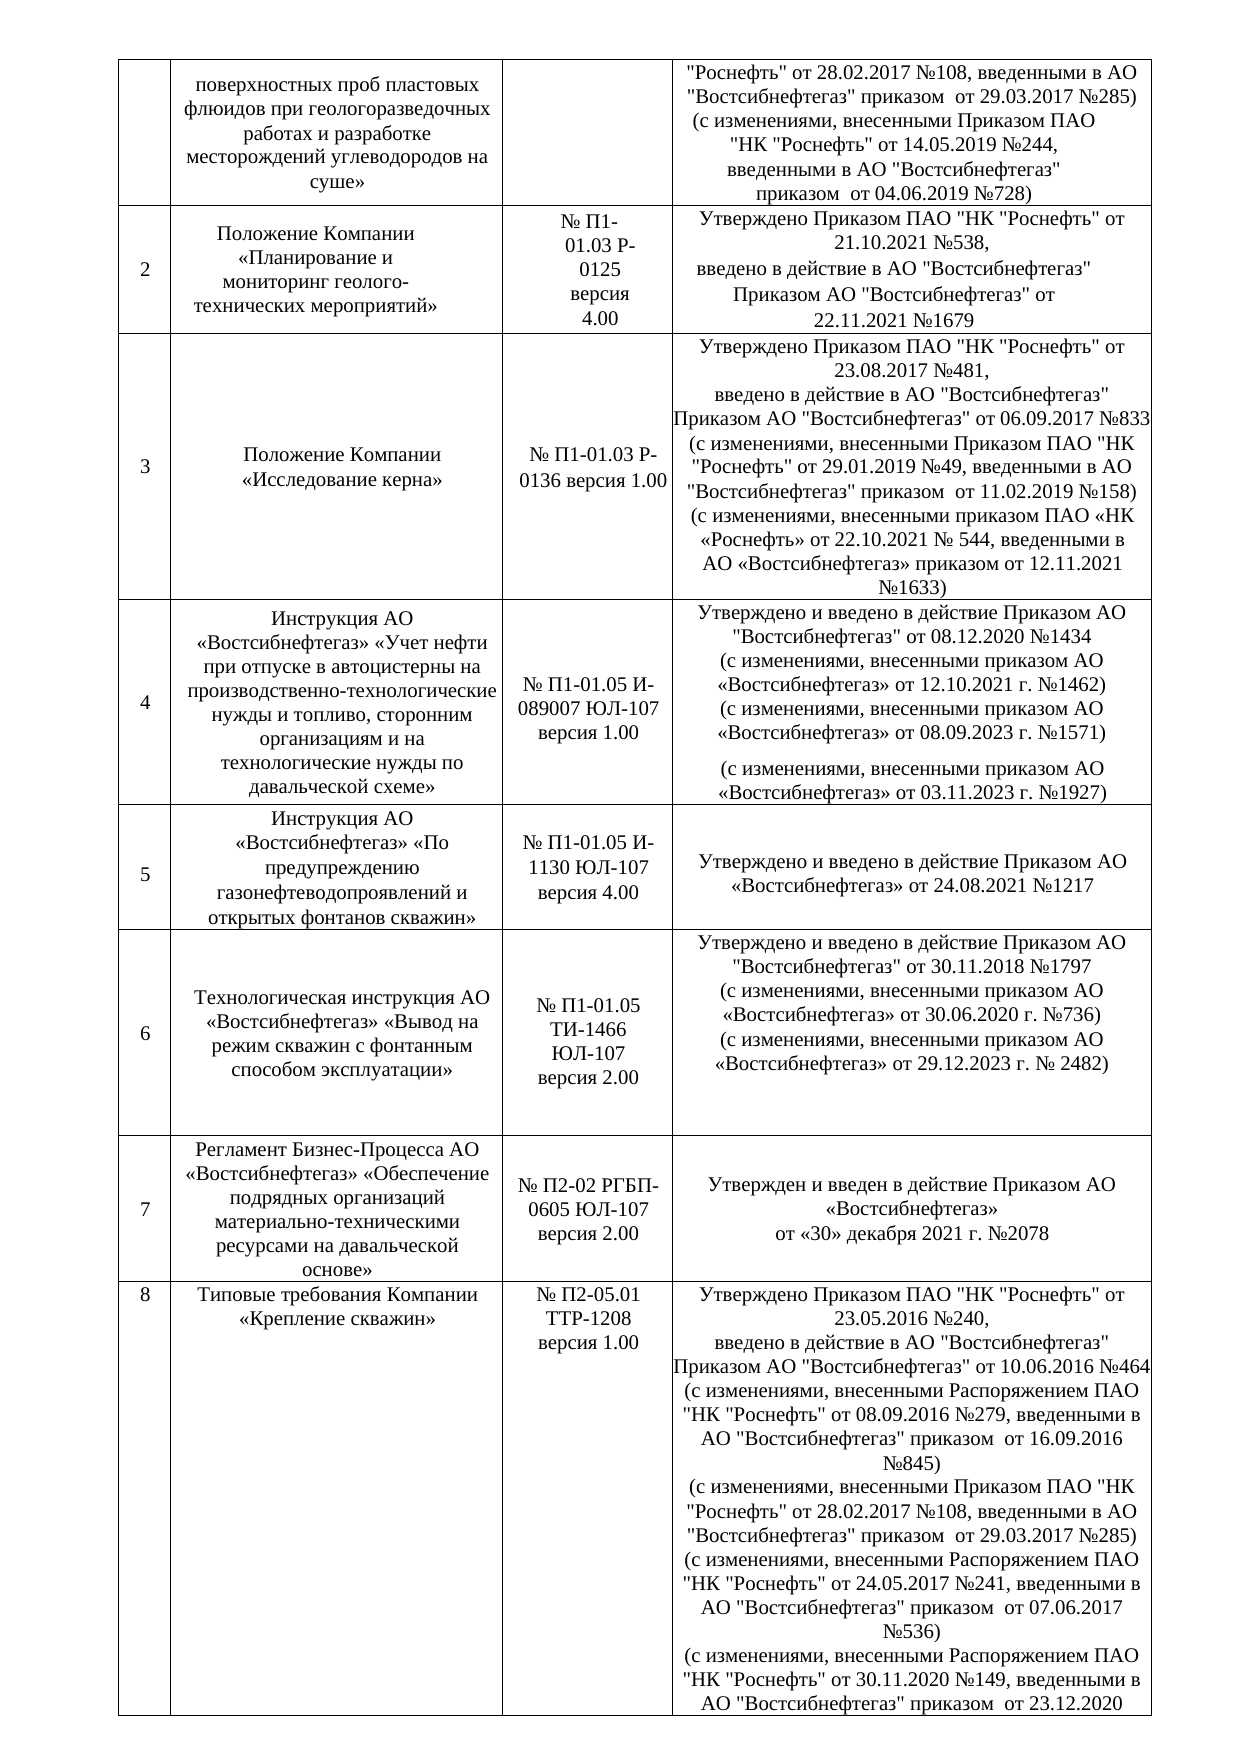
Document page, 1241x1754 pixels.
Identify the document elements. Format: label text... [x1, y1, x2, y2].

table_cell Инструкция АО «Востсибнефтегаз» «По предупреждению газонефтеводопроявлений и открытых фонтанов скважин» [171, 805, 502, 929]
table_cell Утверждено Приказом ПАО "НК "Роснефть" от 23.08.2017 №481, введено в действие в АО "Востсибнефтегаз" Приказом АО "Востсибнефтегаз" от 06.09.2017 №833 (с изменениями, внесенными Приказом ПАО "НК "Роснефть" от 29.01.2019 №49, введенными в АО "Востсибнефтегаз" приказом от 11.02.2019 №158) (с изменениями, внесенными приказом ПАО «НК «Роснефть» от 22.10.2021 № 544, введенными в АО «Востсибнефтегаз» приказом от 12.11.2021 №1633) [673, 334, 1151, 599]
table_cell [673, 60, 1151, 204]
table_cell 7 [119, 1136, 170, 1281]
table_cell 6 [119, 930, 170, 1135]
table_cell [503, 1282, 672, 1715]
table_cell 4 [119, 600, 170, 804]
table_cell № П1-01.05 И-089007 ЮЛ-107 версия 1.00 [503, 600, 672, 804]
table_cell № П2-02 РГБП-0605 ЮЛ-107 версия 2.00 [503, 1136, 672, 1281]
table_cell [171, 1282, 502, 1715]
table_cell 8 [119, 1282, 170, 1715]
table_cell Утверждено Приказом ПАО "НК "Роснефть" от 21.10.2021 №538, введено в действие в АО "Востсибнефтегаз" Приказом АО "Востсибнефтегаз" от 22.11.2021 №1679 [673, 206, 1151, 333]
table_cell Утверждено и введено в действие Приказом АО «Востсибнефтегаз» от 24.08.2021 №1217 [673, 805, 1151, 929]
table_cell Инструкция АО «Востсибнефтегаз» «Учет нефти при отпуске в автоцистерны на производственно-технологические нужды и топливо, сторонним организациям и на технологические нужды по давальческой схеме» [171, 600, 502, 804]
table_cell Технологическая инструкция АО «Востсибнефтегаз» «Вывод на режим скважин с фонтанным способом эксплуатации» [171, 930, 502, 1135]
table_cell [503, 60, 672, 204]
table_cell № П1-01.03 Р-0136 версия 1.00 [503, 334, 672, 599]
table_cell № П1-01.05 ТИ-1466 ЮЛ-107 версия 2.00 [503, 930, 672, 1135]
table_cell Регламент Бизнес-Процесса АО «Востсибнефтегаз» «Обеспечение подрядных организаций материально-техническими ресурсами на давальческой основе» [171, 1136, 502, 1281]
table_cell Утверждено и введено в действие Приказом АО "Востсибнефтегаз" от 08.12.2020 №1434 (с изменениями, внесенными приказом АО «Востсибнефтегаз» от 12.10.2021 г. №1462) (с изменениями, внесенными приказом АО «Востсибнефтегаз» от 08.09.2023 г. №1571) (с изменениями, внесенными приказом АО «Востсибнефтегаз» от 03.11.2023 г. №1927) [673, 600, 1151, 804]
table_cell 2 [119, 206, 170, 333]
table_cell 3 [119, 334, 170, 599]
table_cell Утвержден и введен в действие Приказом АО «Востсибнефтегаз» от «30» декабря 2021 г. №2078 [673, 1136, 1151, 1281]
table_cell № П1-01.05 И-1130 ЮЛ-107 версия 4.00 [503, 805, 672, 929]
table_cell № П1-01.03 Р-0125 версия 4.00 [503, 206, 672, 333]
table_cell 5 [119, 805, 170, 929]
table_cell 1 [119, 60, 170, 204]
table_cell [673, 1282, 1151, 1715]
table_cell Положение Компании «Планирование и мониторинг геолого-технических мероприятий» [171, 206, 502, 333]
table_cell Утверждено и введено в действие Приказом АО "Востсибнефтегаз" от 30.11.2018 №1797 (с изменениями, внесенными приказом АО «Востсибнефтегаз» от 30.06.2020 г. №736) (с изменениями, внесенными приказом АО «Востсибнефтегаз» от 29.12.2023 г. № 2482) [673, 930, 1151, 1135]
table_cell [171, 60, 502, 204]
table_cell Положение Компании «Исследование керна» [171, 334, 502, 599]
